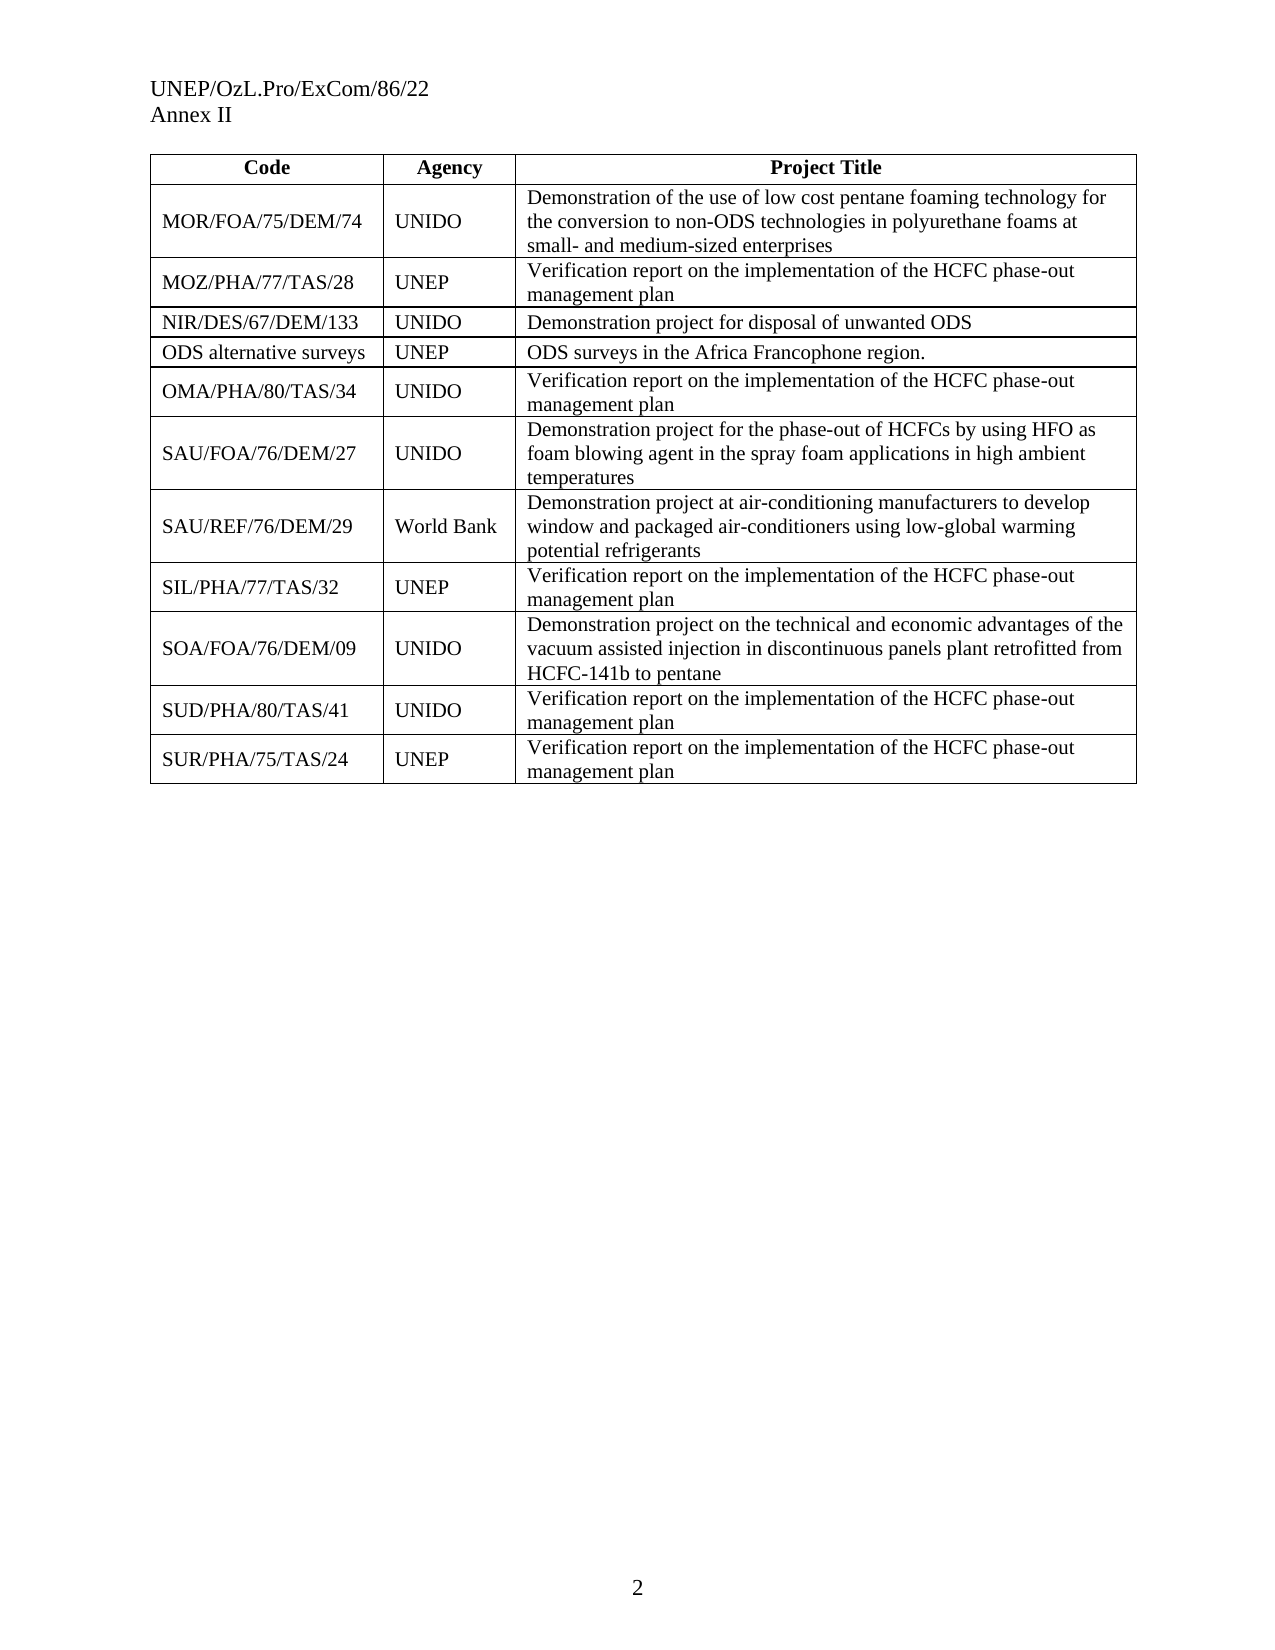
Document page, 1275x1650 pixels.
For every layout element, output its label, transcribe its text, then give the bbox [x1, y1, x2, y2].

table_cell Verification report on the implementation of the HCFC phase-out management plan [516, 368, 1136, 416]
table_cell UNEP [384, 338, 515, 366]
table_cell UNIDO [384, 185, 515, 257]
table_cell SAU/REF/76/DEM/29 [151, 490, 383, 562]
table_cell SAU/FOA/76/DEM/27 [151, 417, 383, 489]
table_cell UNEP [384, 735, 515, 783]
table_cell Demonstration of the use of low cost pentane foaming technology for the conversion to non-ODS technologies in polyurethane foams at small- and medium-sized enterprises [516, 185, 1136, 257]
table_cell Demonstration project for the phase-out of HCFCs by using HFO as foam blowing agent in the spray foam applications in high ambient temperatures [516, 417, 1136, 489]
table_cell Verification report on the implementation of the HCFC phase-out management plan [516, 563, 1136, 611]
table_cell ODS alternative surveys [151, 338, 383, 366]
table_cell Verification report on the implementation of the HCFC phase-out management plan [516, 686, 1136, 734]
table_cell World Bank [384, 490, 515, 562]
table_cell NIR/DES/67/DEM/133 [151, 308, 383, 336]
table_cell UNEP [384, 563, 515, 611]
table_cell UNIDO [384, 368, 515, 416]
table_cell SIL/PHA/77/TAS/32 [151, 563, 383, 611]
table_cell UNIDO [384, 612, 515, 684]
table_cell SUR/PHA/75/TAS/24 [151, 735, 383, 783]
table_header Code [151, 155, 383, 184]
table_cell Demonstration project at air-conditioning manufacturers to develop window and packaged air-conditioners using low-global warming potential refrigerants [516, 490, 1136, 562]
table_cell MOZ/PHA/77/TAS/28 [151, 258, 383, 306]
table_cell ODS surveys in the Africa Francophone region. [516, 338, 1136, 366]
table_cell OMA/PHA/80/TAS/34 [151, 368, 383, 416]
table_header Project Title [516, 155, 1136, 184]
table_cell Verification report on the implementation of the HCFC phase-out management plan [516, 735, 1136, 783]
table_cell Demonstration project for disposal of unwanted ODS [516, 308, 1136, 336]
table_cell UNEP [384, 258, 515, 306]
table_cell UNIDO [384, 686, 515, 734]
table_cell Demonstration project on the technical and economic advantages of the vacuum assisted injection in discontinuous panels plant retrofitted from HCFC-141b to pentane [516, 612, 1136, 684]
table_cell UNIDO [384, 417, 515, 489]
table_cell MOR/FOA/75/DEM/74 [151, 185, 383, 257]
table_cell SOA/FOA/76/DEM/09 [151, 612, 383, 684]
table_cell SUD/PHA/80/TAS/41 [151, 686, 383, 734]
table_header Agency [384, 155, 515, 184]
table_cell UNIDO [384, 308, 515, 336]
table_cell Verification report on the implementation of the HCFC phase-out management plan [516, 258, 1136, 306]
